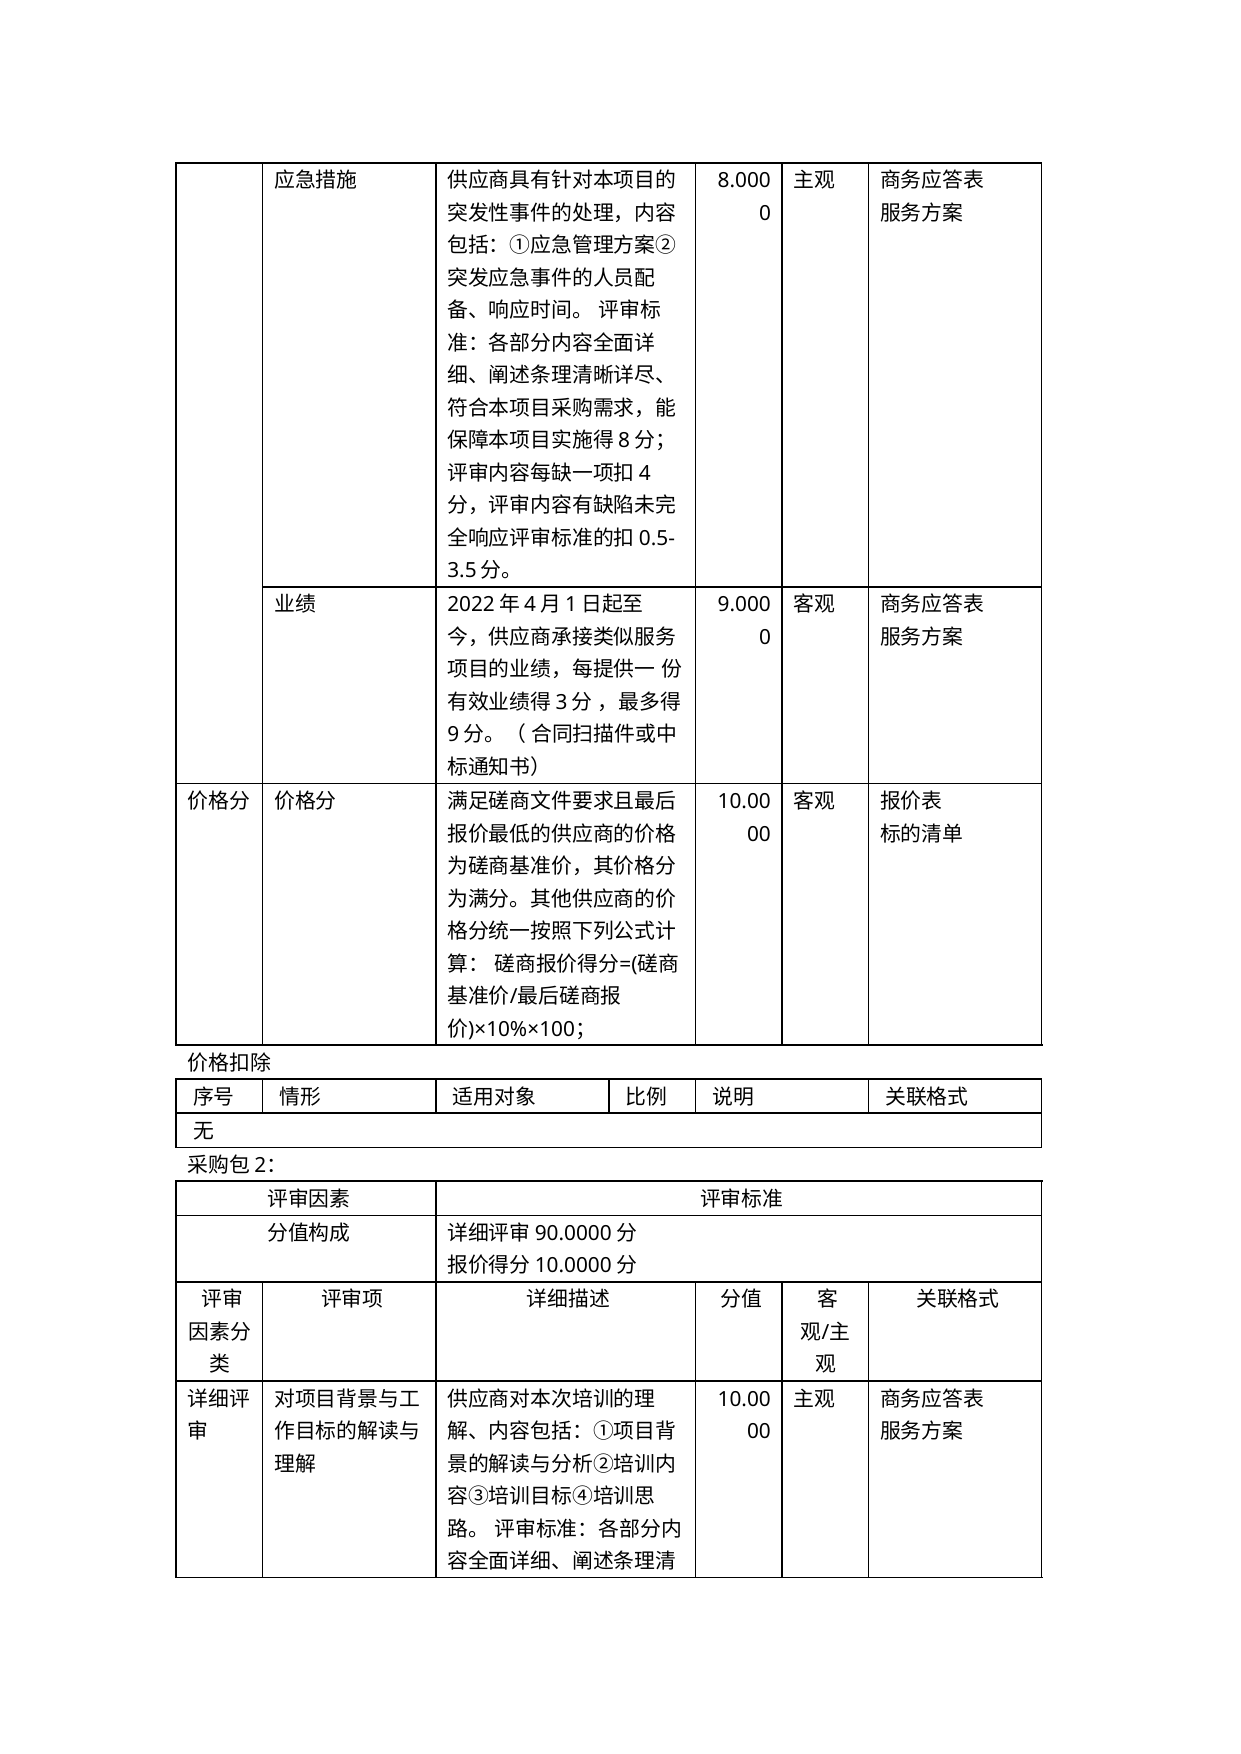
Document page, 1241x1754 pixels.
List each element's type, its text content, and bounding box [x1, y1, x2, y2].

table_cell 详细描述 [437, 1283, 695, 1380]
table_cell 商务应答表 服务方案 [869, 588, 1041, 783]
table_cell 评审因素分类 [177, 1283, 262, 1380]
table_cell 10.0000 [696, 784, 781, 1044]
table_cell 8.0000 [696, 164, 781, 586]
table_header 关联格式 [869, 1080, 1041, 1112]
text 采购包2： [187, 1148, 1053, 1180]
table_header 情形 [263, 1080, 435, 1112]
table_cell 无 [177, 1114, 1041, 1146]
table_cell 分值 [696, 1283, 781, 1380]
table_cell 关联格式 [869, 1283, 1041, 1380]
table_cell 价格分 [177, 784, 262, 1044]
table_cell 供应商具有针对本项目的突发性事件的处理，内容包括：①应急管理方案②突发应急事件的人员配备、响应时间。 评审标准：各部分内容全面详细、阐述条理清晰详尽、符合本项目采购需求，能保障本项目实施得8分；评审内容每缺一项扣4分，评审内容有缺陷未完全响应评审标准的扣0.5-3.5分。 [437, 164, 695, 586]
table_header 比例 [610, 1080, 695, 1112]
table_cell 客观 [783, 588, 868, 783]
table_header 序号 [177, 1080, 262, 1112]
table_cell 报价表 标的清单 [869, 784, 1041, 1044]
table_cell 客观 [783, 784, 868, 1044]
table_header 评审标准 [437, 1182, 1041, 1214]
table_cell 9.0000 [696, 588, 781, 783]
table_cell 2022年4月1日起至今，供应商承接类似服务项目的业绩，每提供一 份有效业绩得3分 ，最多得9分。（ 合同扫描件或中标通知书） [437, 588, 695, 783]
table_cell 详细评审 [177, 1382, 262, 1577]
table_cell 商务应答表 服务方案 [869, 164, 1041, 586]
table_header 适用对象 [437, 1080, 608, 1112]
table_cell 客观/主观 [783, 1283, 868, 1380]
table_cell 分值构成 [177, 1216, 435, 1281]
table_cell 满足磋商文件要求且最后报价最低的供应商的价格为磋商基准价，其价格分为满分。其他供应商的价格分统一按照下列公式计算： 磋商报价得分=(磋商基准价/最后磋商报价)×10%×100； [437, 784, 695, 1044]
table_header 说明 [696, 1080, 868, 1112]
table_cell 主观 [783, 1382, 868, 1577]
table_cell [437, 1382, 695, 1577]
table_cell 商务应答表 服务方案 [869, 1382, 1041, 1577]
table_cell 对项目背景与工作目标的解读与理解 [263, 1382, 435, 1577]
table_cell 业绩 [263, 588, 435, 783]
text 价格扣除 [187, 1046, 1053, 1078]
table_cell 10.0000 [696, 1382, 781, 1577]
table_header 评审因素 [177, 1182, 435, 1214]
table_cell 主观 [783, 164, 868, 586]
table_cell 价格分 [263, 784, 435, 1044]
table_cell 详细评审90.0000分 报价得分10.0000分 [437, 1216, 1041, 1281]
table_cell 评审项 [263, 1283, 435, 1380]
table_cell 应急措施 [263, 164, 435, 586]
